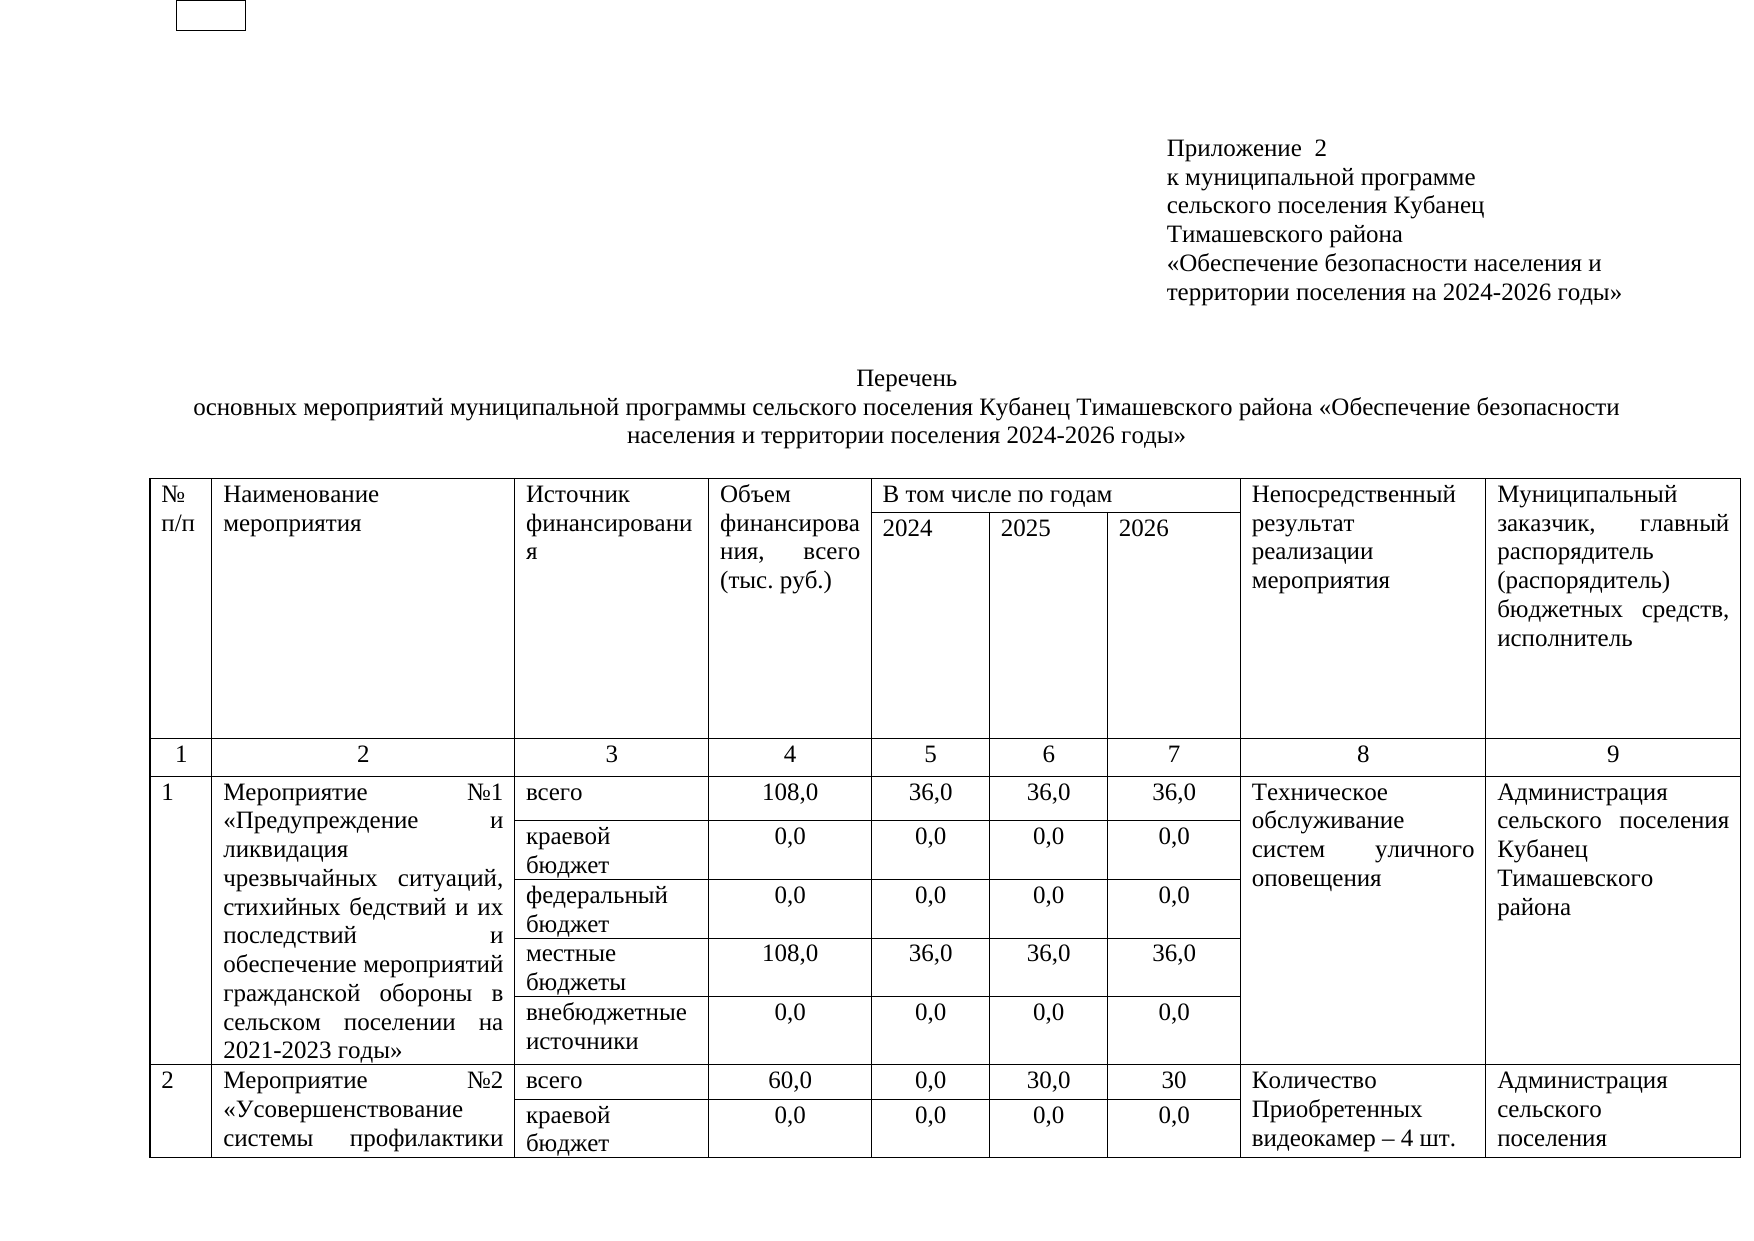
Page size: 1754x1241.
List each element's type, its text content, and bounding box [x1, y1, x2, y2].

table_header Непосредственный результат реализации мероприятия [1241, 479, 1485, 738]
table_cell 2 [212, 739, 514, 776]
table_header Наименование мероприятия [212, 479, 514, 738]
table_cell Мероприятие №2 «Усовершенствование системы профилактики правонарушений, укрепление правопорядка и повышение уровня общественной безопасности» [212, 1065, 514, 1157]
table_cell краевой бюджет [515, 1100, 708, 1157]
table_cell внебюджетные источники [515, 997, 708, 1064]
table_header № п/п [151, 479, 211, 738]
table_cell 2026 [1108, 513, 1240, 738]
text сельского поселения Кубанец [1167, 190, 1636, 219]
table_cell 8 [1241, 739, 1485, 776]
table_cell 0,0 [709, 821, 871, 879]
table_cell Количество Приобретенных видеокамер – 4 шт. [1241, 1065, 1485, 1157]
table_header Объем финансирования, всего (тыс. руб.) [709, 479, 871, 738]
table_cell 0,0 [709, 880, 871, 937]
table_cell 6 [990, 739, 1107, 776]
table_cell 2024 [872, 513, 989, 738]
table_cell 9 [1486, 739, 1740, 776]
table_header [177, 1, 245, 30]
text к муниципальной программе [1167, 162, 1636, 190]
table_header Муниципальный заказчик, главный распорядитель (распорядитель) бюджетных средств, исполнитель [1486, 479, 1740, 738]
text Приложение 2 [1167, 133, 1655, 162]
table_cell 36,0 [990, 939, 1107, 996]
table_cell 1 [151, 739, 211, 776]
table_cell 36,0 [1108, 939, 1240, 996]
table_cell 2 [151, 1065, 211, 1157]
table_cell 0,0 [872, 1100, 989, 1157]
table_cell 108,0 [709, 777, 871, 820]
table_cell 108,0 [709, 939, 871, 996]
table_cell 3 [515, 739, 708, 776]
table_cell 36,0 [872, 777, 989, 820]
table_cell 1 [151, 777, 211, 1064]
table_cell 5 [872, 739, 989, 776]
table_cell 0,0 [1108, 821, 1240, 879]
table_cell 36,0 [990, 777, 1107, 820]
table_cell всего [515, 777, 708, 820]
table_cell 36,0 [872, 939, 989, 996]
table_cell 60,0 [709, 1065, 871, 1099]
table_cell 0,0 [1108, 1100, 1240, 1157]
table_cell 0,0 [990, 1100, 1107, 1157]
table_cell 0,0 [990, 880, 1107, 937]
table_cell 36,0 [1108, 777, 1240, 820]
table_cell краевой бюджет [515, 821, 708, 879]
table_header В том числе по годам [872, 479, 1240, 512]
table_cell 0,0 [872, 821, 989, 879]
table_cell Техническое обслуживание систем уличного оповещения [1241, 777, 1485, 1064]
table_cell 30,0 [990, 1065, 1107, 1099]
table_cell Мероприятие №1 «Предупреждение и ликвидация чрезвычайных ситуаций, стихийных бедствий и их последствий и обеспечение мероприятий гражданской обороны в сельском поселении на 2021-2023 годы» [212, 777, 514, 1064]
table_cell федеральный бюджет [515, 880, 708, 937]
text «Обеспечение безопасности населения и территории поселения на 2024-2026 годы» [1167, 248, 1636, 305]
table_cell 2025 [990, 513, 1107, 738]
table_cell Администрация сельского поселения Кубанец Тимашевского района [1486, 777, 1740, 1064]
table_cell 0,0 [872, 997, 989, 1064]
text Тимашевского района [1167, 219, 1636, 248]
table_cell 30 [1108, 1065, 1240, 1099]
table_cell 0,0 [1108, 997, 1240, 1064]
table_cell 0,0 [709, 997, 871, 1064]
table_cell 0,0 [990, 821, 1107, 879]
table_cell 0,0 [709, 1100, 871, 1157]
table_cell 0,0 [1108, 880, 1240, 937]
table_header Источник финансирования [515, 479, 708, 738]
table_cell 4 [709, 739, 871, 776]
table_cell 0,0 [872, 1065, 989, 1099]
table_cell 0,0 [990, 997, 1107, 1064]
table_cell 0,0 [872, 880, 989, 937]
table_cell всего [515, 1065, 708, 1099]
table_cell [1486, 1065, 1740, 1157]
table_cell местные бюджеты [515, 939, 708, 996]
table_cell 7 [1108, 739, 1240, 776]
text Перечень основных мероприятий муниципальной программы сельского поселения Кубанец Тимашевского района «Обеспечение безопасности населения и территории поселения 2024-2026 годы» [177, 363, 1636, 449]
